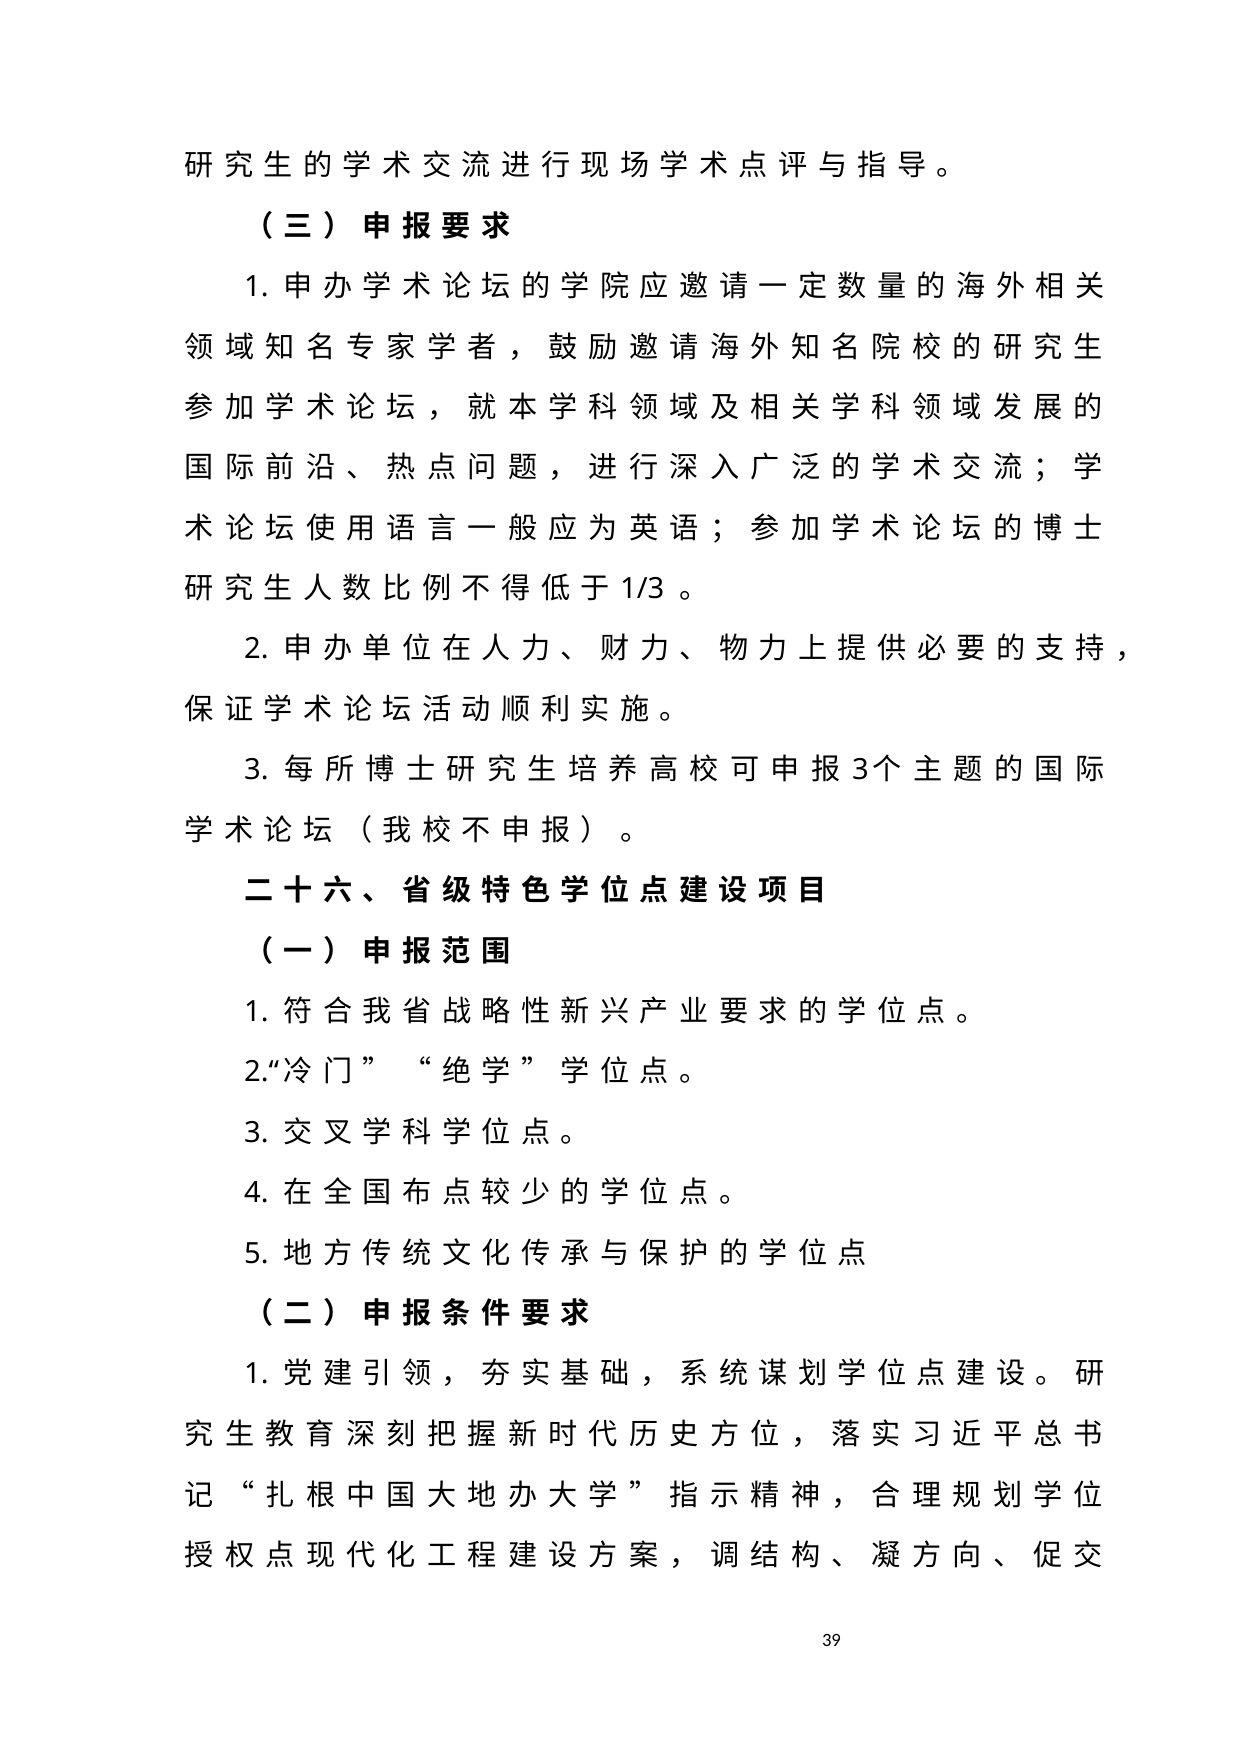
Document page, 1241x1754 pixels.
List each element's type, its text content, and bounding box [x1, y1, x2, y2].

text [184, 133, 1115, 193]
text 3.交叉学科学位点。 [184, 1099, 1115, 1160]
text （一）申报范围 [184, 918, 1115, 979]
text 二十六、省级特色学位点建设项目 [184, 858, 1115, 918]
text 5.地方传统文化传承与保护的学位点 [184, 1220, 1115, 1281]
text （三）申报要求 [184, 193, 1115, 254]
text 3.每所博士研究生培养高校可申报3个主题的国际学术论坛（我校不申报）。 [184, 737, 1115, 858]
text （二）申报条件要求 [184, 1281, 1115, 1341]
text 1.申办学术论坛的学院应邀请一定数量的海外相关领域知名专家学者，鼓励邀请海外知名院校的研究生参加学术论坛，就本学科领域及相关学科领域发展的国际前沿、热点问题，进行深入广泛的学术交流；学术论坛使用语言一般应为英语；参加学术论坛的博士研究生人数比例不得低于1/3。 [184, 254, 1115, 616]
text 1.符合我省战略性新兴产业要求的学位点。 [184, 979, 1115, 1039]
text 2.“冷门”“绝学”学位点。 [184, 1039, 1115, 1099]
text 2.申办单位在人力、财力、物力上提供必要的支持，保证学术论坛活动顺利实施。 [184, 616, 1115, 737]
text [184, 1341, 1115, 1583]
text 4.在全国布点较少的学位点。 [184, 1160, 1115, 1220]
